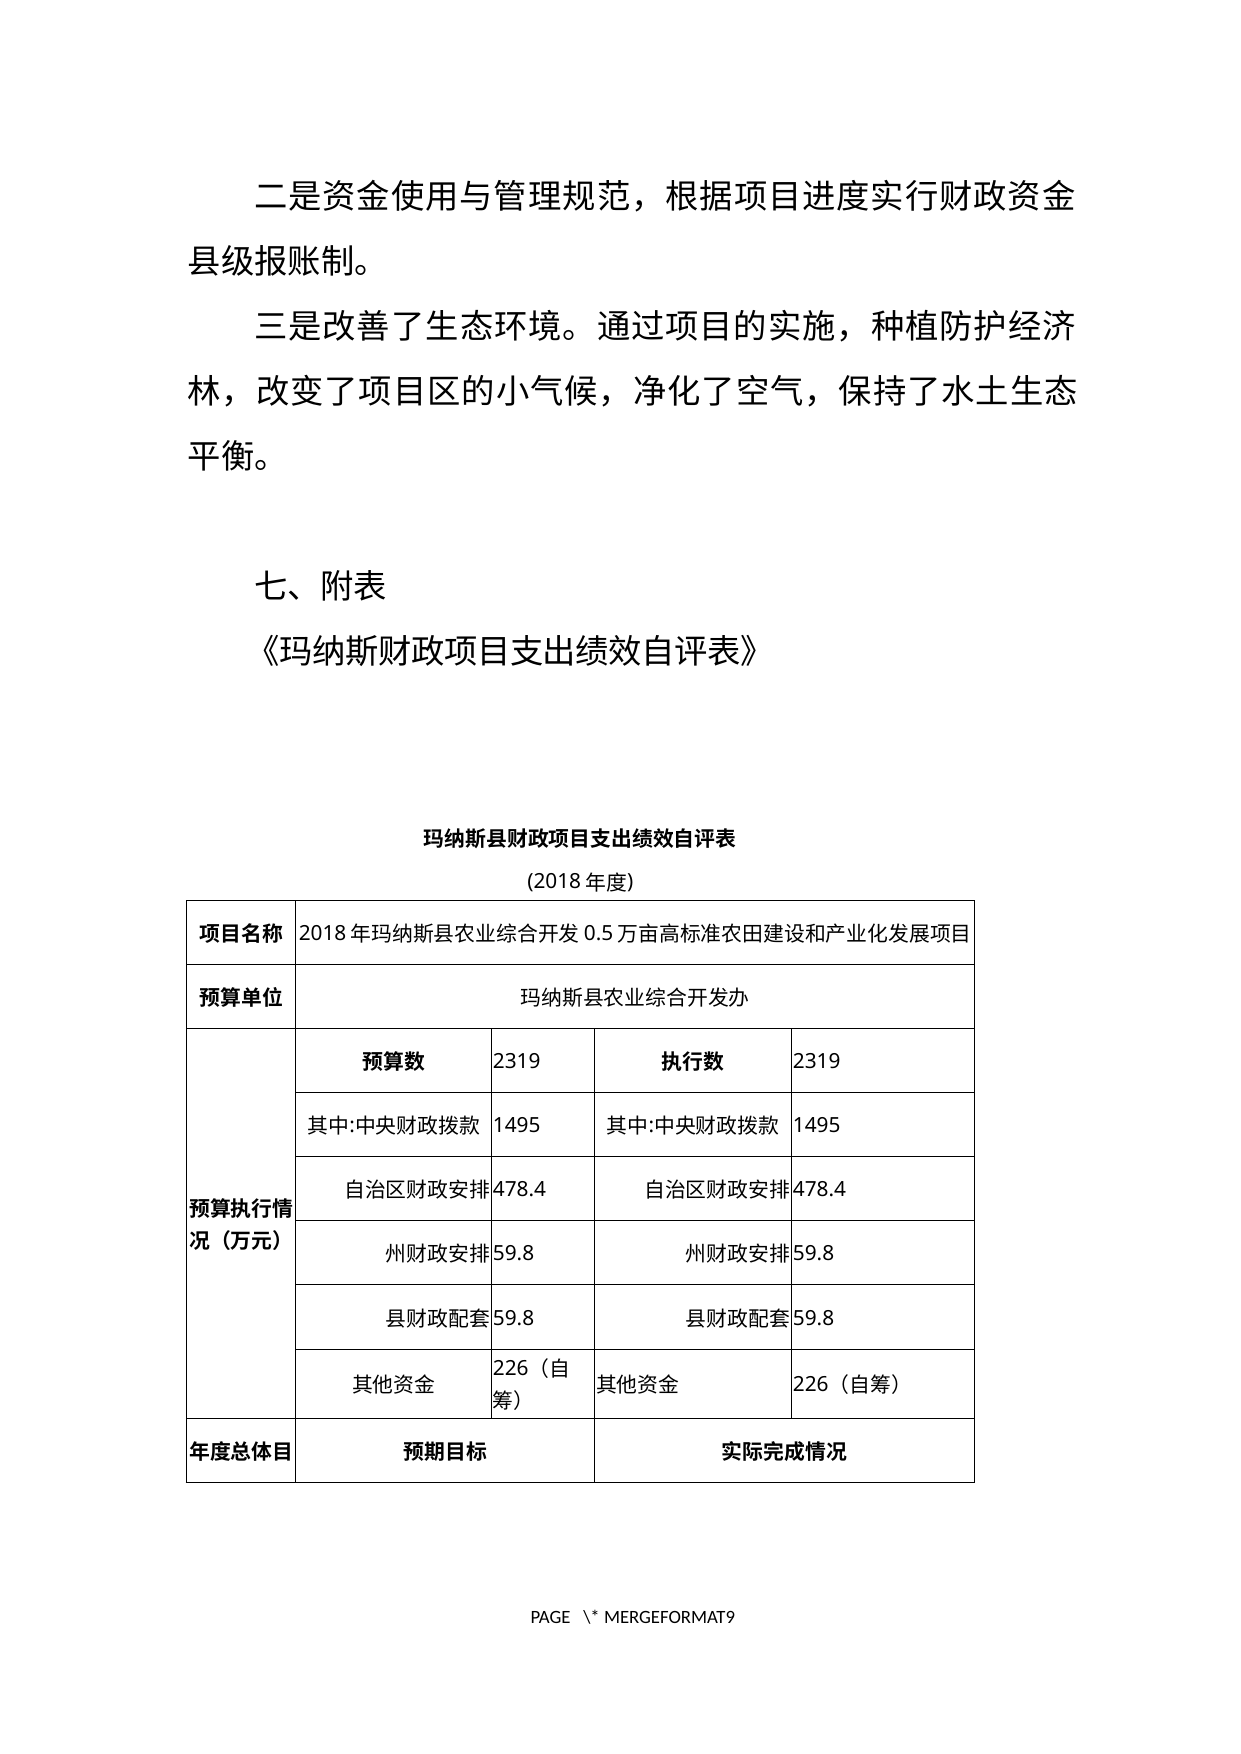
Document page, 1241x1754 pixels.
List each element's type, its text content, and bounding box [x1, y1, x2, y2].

table_cell 226（自筹） [792, 1350, 974, 1418]
text 七、附表 [187, 552, 1078, 617]
table_cell 玛纳斯县农业综合开发办 [296, 965, 974, 1028]
table_cell 其中:中央财政拨款 [296, 1093, 491, 1156]
table_cell 2319 [792, 1029, 974, 1092]
table_cell 1495 [792, 1093, 974, 1156]
table_header 玛纳斯县财政项目支出绩效自评表 [186, 812, 974, 862]
table_cell 自治区财政安排 [296, 1157, 491, 1220]
text 《玛纳斯财政项目支出绩效自评表》 [187, 617, 1078, 682]
table_cell 478.4 [792, 1157, 974, 1220]
text 三是改善了生态环境。通过项目的实施，种植防护经济林，改变了项目区的小气候，净化了空气，保持了水土生态平衡。 [187, 292, 1078, 487]
table_cell 州财政安排 [296, 1221, 491, 1284]
table_cell 预算数 [296, 1029, 491, 1092]
table_cell 项目名称 [187, 901, 295, 964]
table_cell 59.8 [792, 1285, 974, 1348]
table_cell 预算单位 [187, 965, 295, 1028]
table_cell 县财政配套 [296, 1285, 491, 1348]
table_cell 59.8 [792, 1221, 974, 1284]
table_cell 59.8 [492, 1285, 594, 1348]
table_cell 自治区财政安排 [595, 1157, 791, 1220]
table_cell 2319 [492, 1029, 594, 1092]
table_cell 其他资金 [296, 1350, 491, 1418]
table_cell 其他资金 [595, 1350, 791, 1418]
table_cell 执行数 [595, 1029, 791, 1092]
table_cell 实际完成情况 [595, 1419, 974, 1482]
table_cell 59.8 [492, 1221, 594, 1284]
table_cell 县财政配套 [595, 1285, 791, 1348]
table_cell 1495 [492, 1093, 594, 1156]
table_cell 其中:中央财政拨款 [595, 1093, 791, 1156]
table_cell 226（自筹） [492, 1350, 594, 1418]
text 二是资金使用与管理规范，根据项目进度实行财政资金县级报账制。 [187, 162, 1078, 292]
table_cell 预算执行情况（万元） [187, 1029, 295, 1418]
table_cell 预期目标 [296, 1419, 594, 1482]
table_cell (2018年度) [186, 862, 974, 900]
table_cell 478.4 [492, 1157, 594, 1220]
table_cell 年度总体目标 [187, 1419, 295, 1482]
table_cell 2018年玛纳斯县农业综合开发0.5万亩高标准农田建设和产业化发展项目 [296, 901, 974, 964]
table_cell 州财政安排 [595, 1221, 791, 1284]
